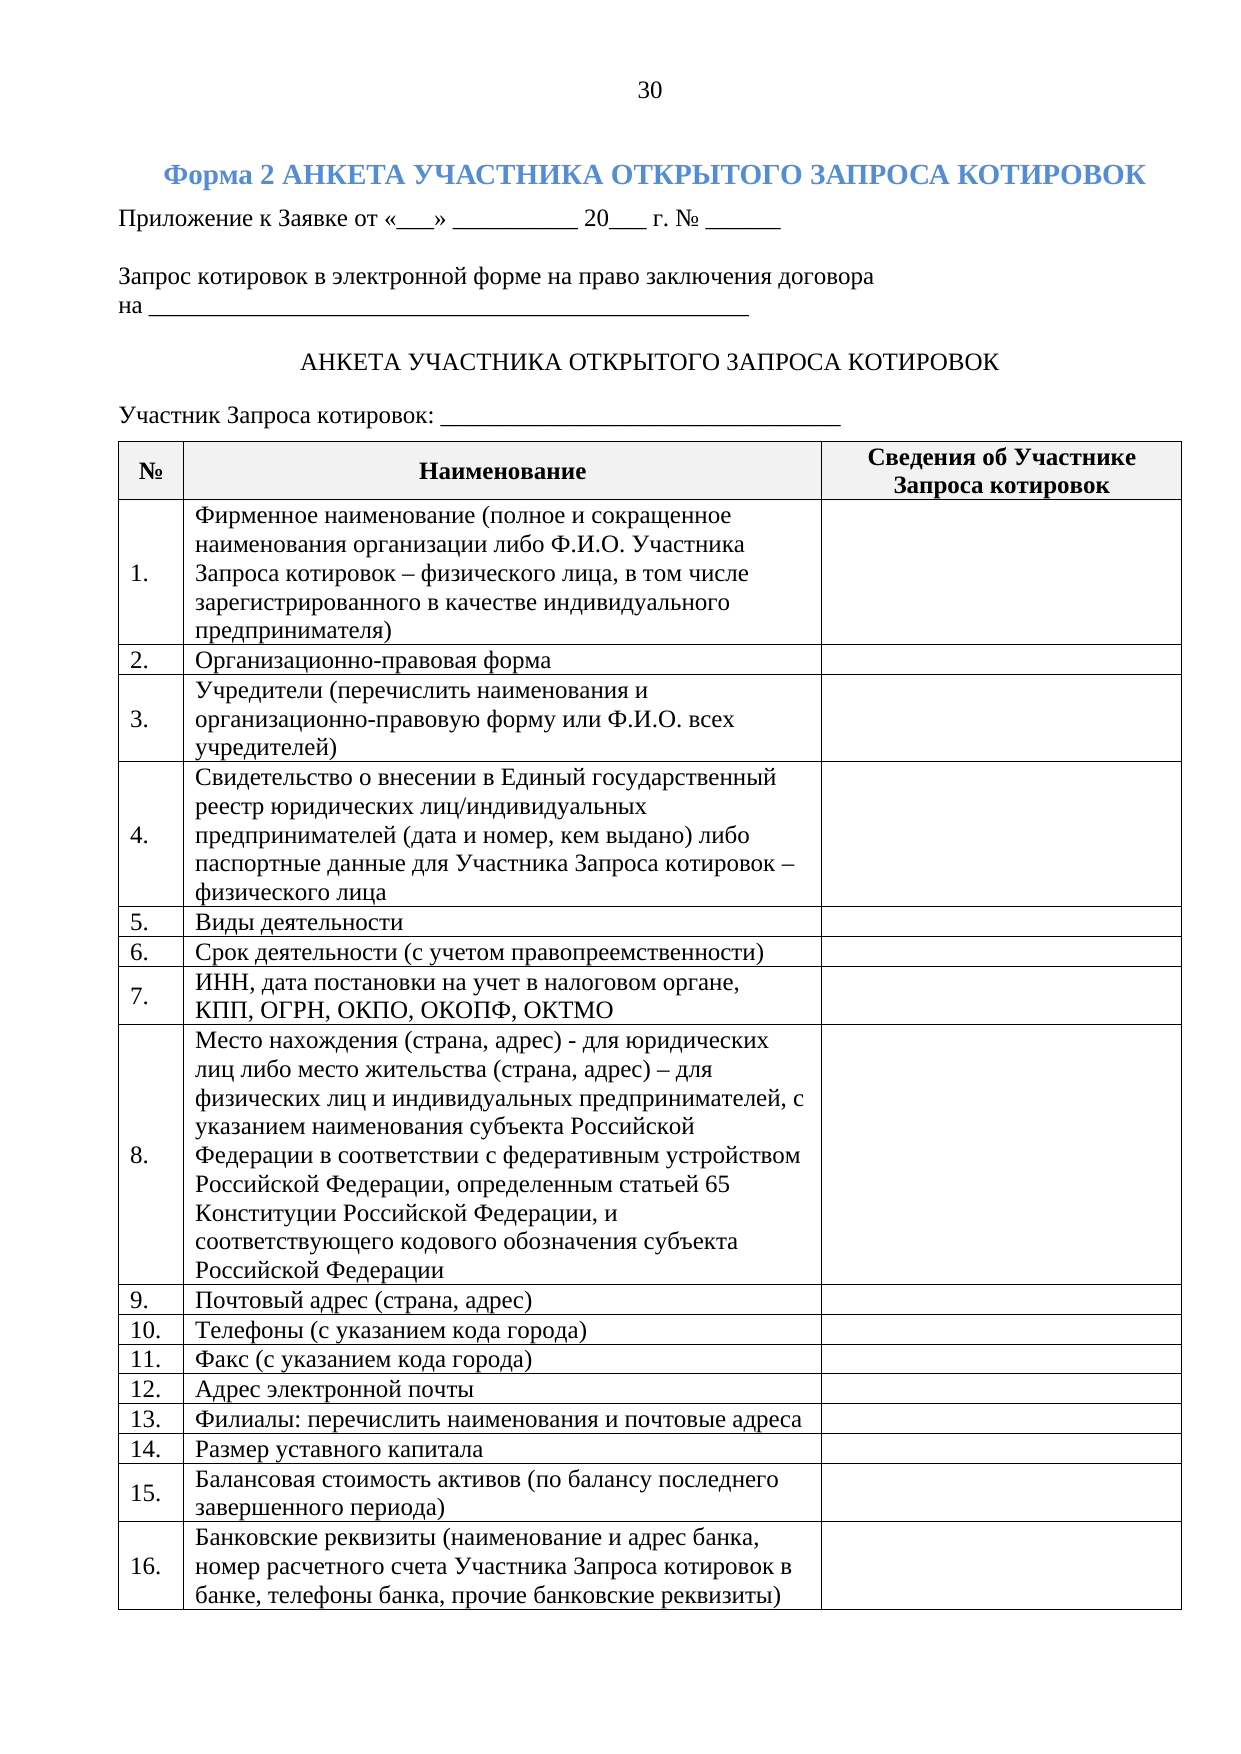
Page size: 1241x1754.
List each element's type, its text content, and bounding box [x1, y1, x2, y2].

table_cell 3. [119, 675, 183, 761]
table_cell [822, 937, 1181, 966]
table_cell [822, 1464, 1181, 1521]
text Запрос котировок в электронной форме на право заключения договора [118, 261, 1181, 290]
table_header № [119, 442, 183, 499]
table_cell Балансовая стоимость активов (по балансу последнего завершенного периода) [184, 1464, 821, 1521]
table_cell Телефоны (с указанием кода города) [184, 1315, 821, 1343]
table_cell 15. [119, 1464, 183, 1521]
table_cell 6. [119, 937, 183, 966]
table_cell Учредители (перечислить наименования и организационно-правовую форму или Ф.И.О. всех учредителей) [184, 675, 821, 761]
table_cell 11. [119, 1345, 183, 1373]
table_cell [822, 500, 1181, 644]
table_cell ИНН, дата постановки на учет в налоговом органе, КПП, ОГРН, ОКПО, ОКОПФ, ОКТМО [184, 967, 821, 1024]
table_cell Место нахождения (страна, адрес) - для юридических лиц либо место жительства (страна, адрес) – для физических лиц и индивидуальных предпринимателей, с указанием наименования субъекта Российской Федерации в соответствии с федеративным устройством Российской Федерации, определенным статьей 65 Конституции Российской Федерации, и соответствующего кодового обозначения субъекта Российской Федерации [184, 1025, 821, 1284]
table_cell 2. [119, 645, 183, 674]
text Участник Запроса котировок: ________________________________ [118, 400, 1181, 429]
table_cell Срок деятельности (с учетом правопреемственности) [184, 937, 821, 966]
table_cell 8. [119, 1025, 183, 1284]
table_cell Свидетельство о внесении в Единый государственный реестр юридических лиц/индивидуальных предпринимателей (дата и номер, кем выдано) либо паспортные данные для Участника Запроса котировок – физического лица [184, 762, 821, 906]
text Форма 2 АНКЕТА УЧАСТНИКА ОТКРЫТОГО ЗАПРОСА КОТИРОВОК [163, 157, 1181, 191]
table_cell [822, 1345, 1181, 1373]
table_header Наименование [184, 442, 821, 499]
text АНКЕТА УЧАСТНИКА ОТКРЫТОГО ЗАПРОСА КОТИРОВОК [118, 347, 1181, 376]
table_cell 12. [119, 1374, 183, 1403]
table_cell [822, 1522, 1181, 1608]
table_cell 9. [119, 1285, 183, 1314]
table_cell Фирменное наименование (полное и сокращенное наименования организации либо Ф.И.О. Участника Запроса котировок – физического лица, в том числе зарегистрированного в качестве индивидуального предпринимателя) [184, 500, 821, 644]
table_cell Факс (с указанием кода города) [184, 1345, 821, 1373]
table_cell [822, 1285, 1181, 1314]
table_cell [822, 1434, 1181, 1463]
table_cell 1. [119, 500, 183, 644]
table_cell [822, 967, 1181, 1024]
table_cell 13. [119, 1404, 183, 1433]
text Приложение к Заявке от «___» __________ 20___ г. № ______ [118, 203, 1181, 232]
table_cell Размер уставного капитала [184, 1434, 821, 1463]
table_cell Филиалы: перечислить наименования и почтовые адреса [184, 1404, 821, 1433]
table_cell [822, 907, 1181, 936]
table_cell Адрес электронной почты [184, 1374, 821, 1403]
table_cell Виды деятельности [184, 907, 821, 936]
table_cell [822, 645, 1181, 674]
table_cell [822, 675, 1181, 761]
table_cell [822, 1404, 1181, 1433]
text на ________________________________________________ [118, 290, 1181, 318]
table_cell 5. [119, 907, 183, 936]
table_cell [822, 1374, 1181, 1403]
table_cell Банковские реквизиты (наименование и адрес банка, номер расчетного счета Участника Запроса котировок в банке, телефоны банка, прочие банковские реквизиты) [184, 1522, 821, 1608]
table_cell 7. [119, 967, 183, 1024]
table_cell [822, 762, 1181, 906]
table_cell [822, 1025, 1181, 1284]
table_cell Почтовый адрес (страна, адрес) [184, 1285, 821, 1314]
table_cell [822, 1315, 1181, 1343]
table_cell 4. [119, 762, 183, 906]
table_cell 10. [119, 1315, 183, 1343]
table_cell Организационно-правовая форма [184, 645, 821, 674]
table_cell 14. [119, 1434, 183, 1463]
table_cell 16. [119, 1522, 183, 1608]
table_header Сведения об Участнике Запроса котировок [822, 442, 1181, 499]
